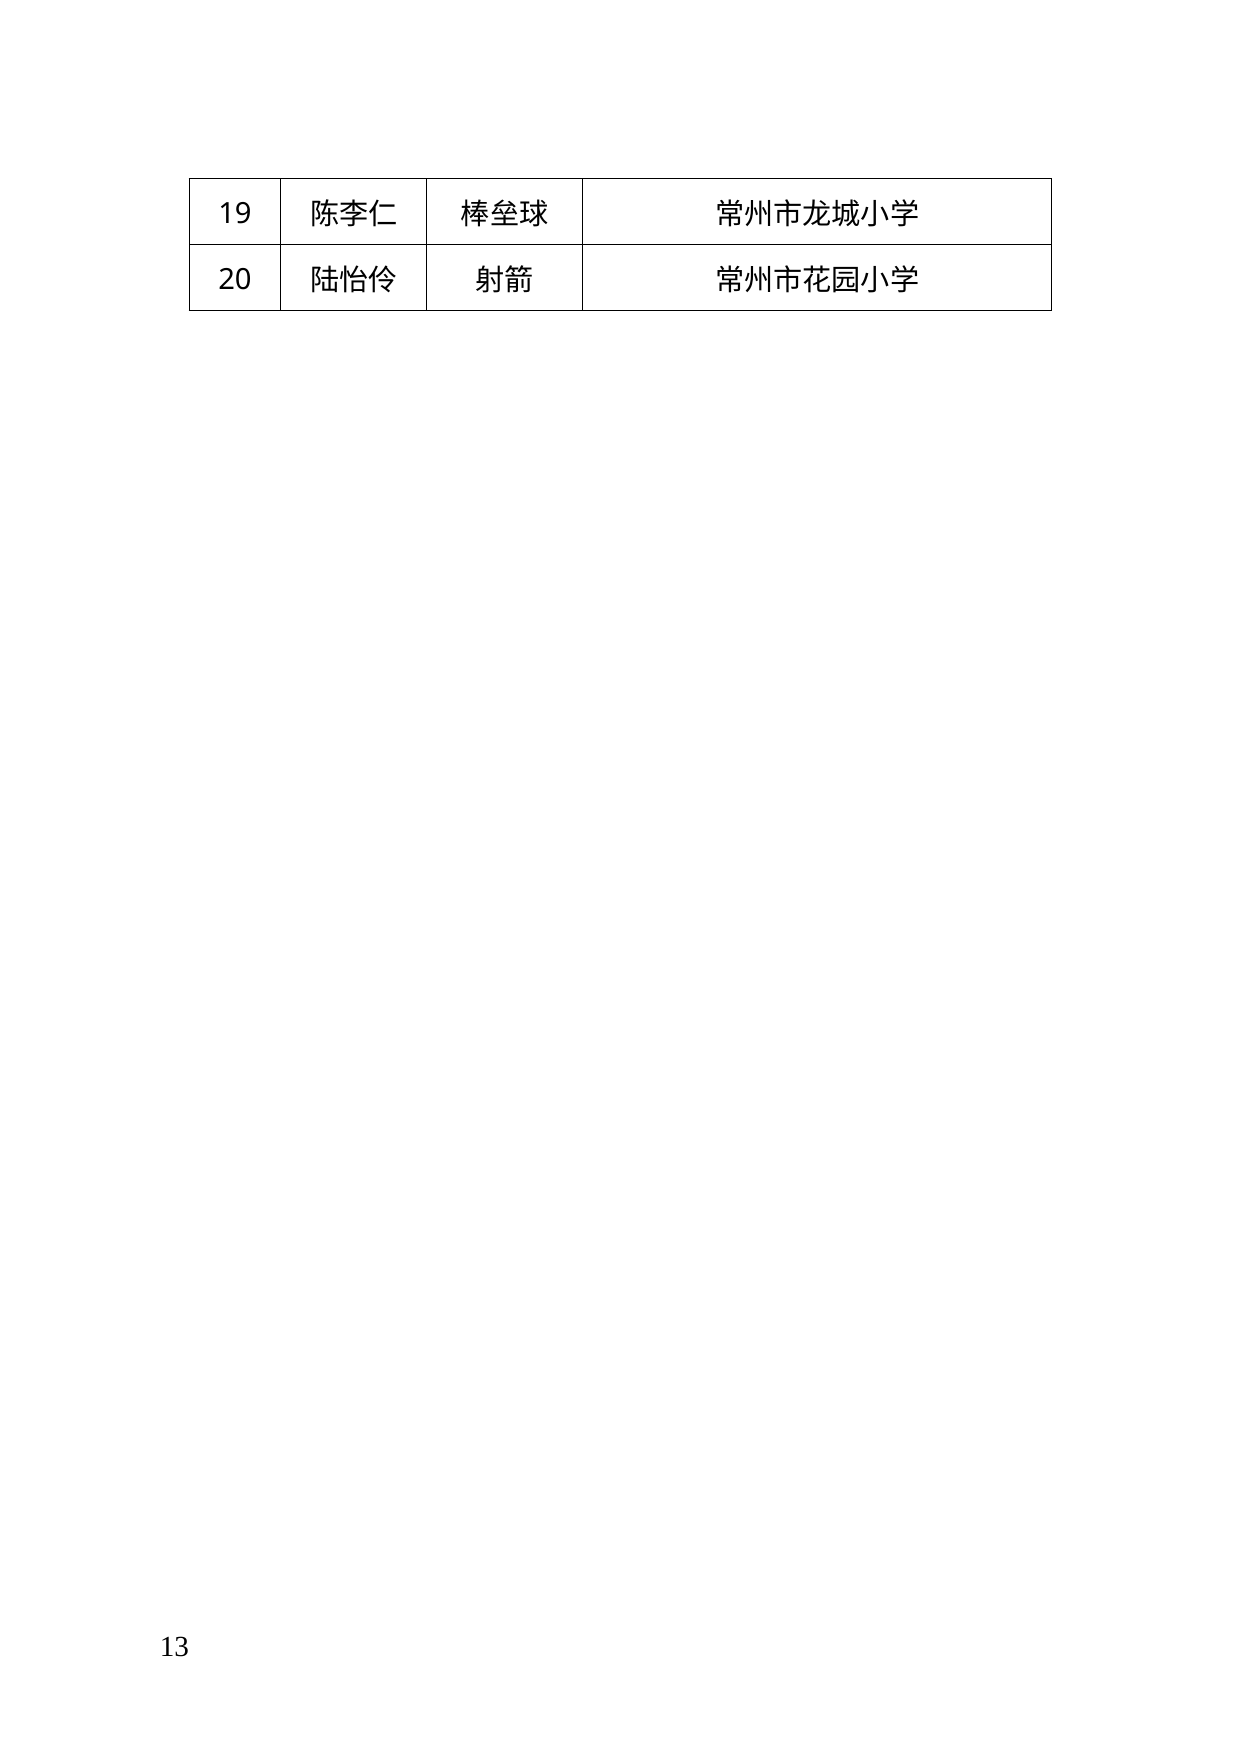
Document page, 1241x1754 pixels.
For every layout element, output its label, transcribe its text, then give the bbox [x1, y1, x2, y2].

table_cell 陈李仁 [281, 179, 426, 244]
table_cell 棒垒球 [427, 179, 582, 244]
table_cell 常州市花园小学 [583, 245, 1051, 310]
table_cell 19 [190, 179, 280, 244]
table_cell 陆怡伶 [281, 245, 426, 310]
table_cell 20 [190, 245, 280, 310]
table_cell 射箭 [427, 245, 582, 310]
table_cell 常州市龙城小学 [583, 179, 1051, 244]
